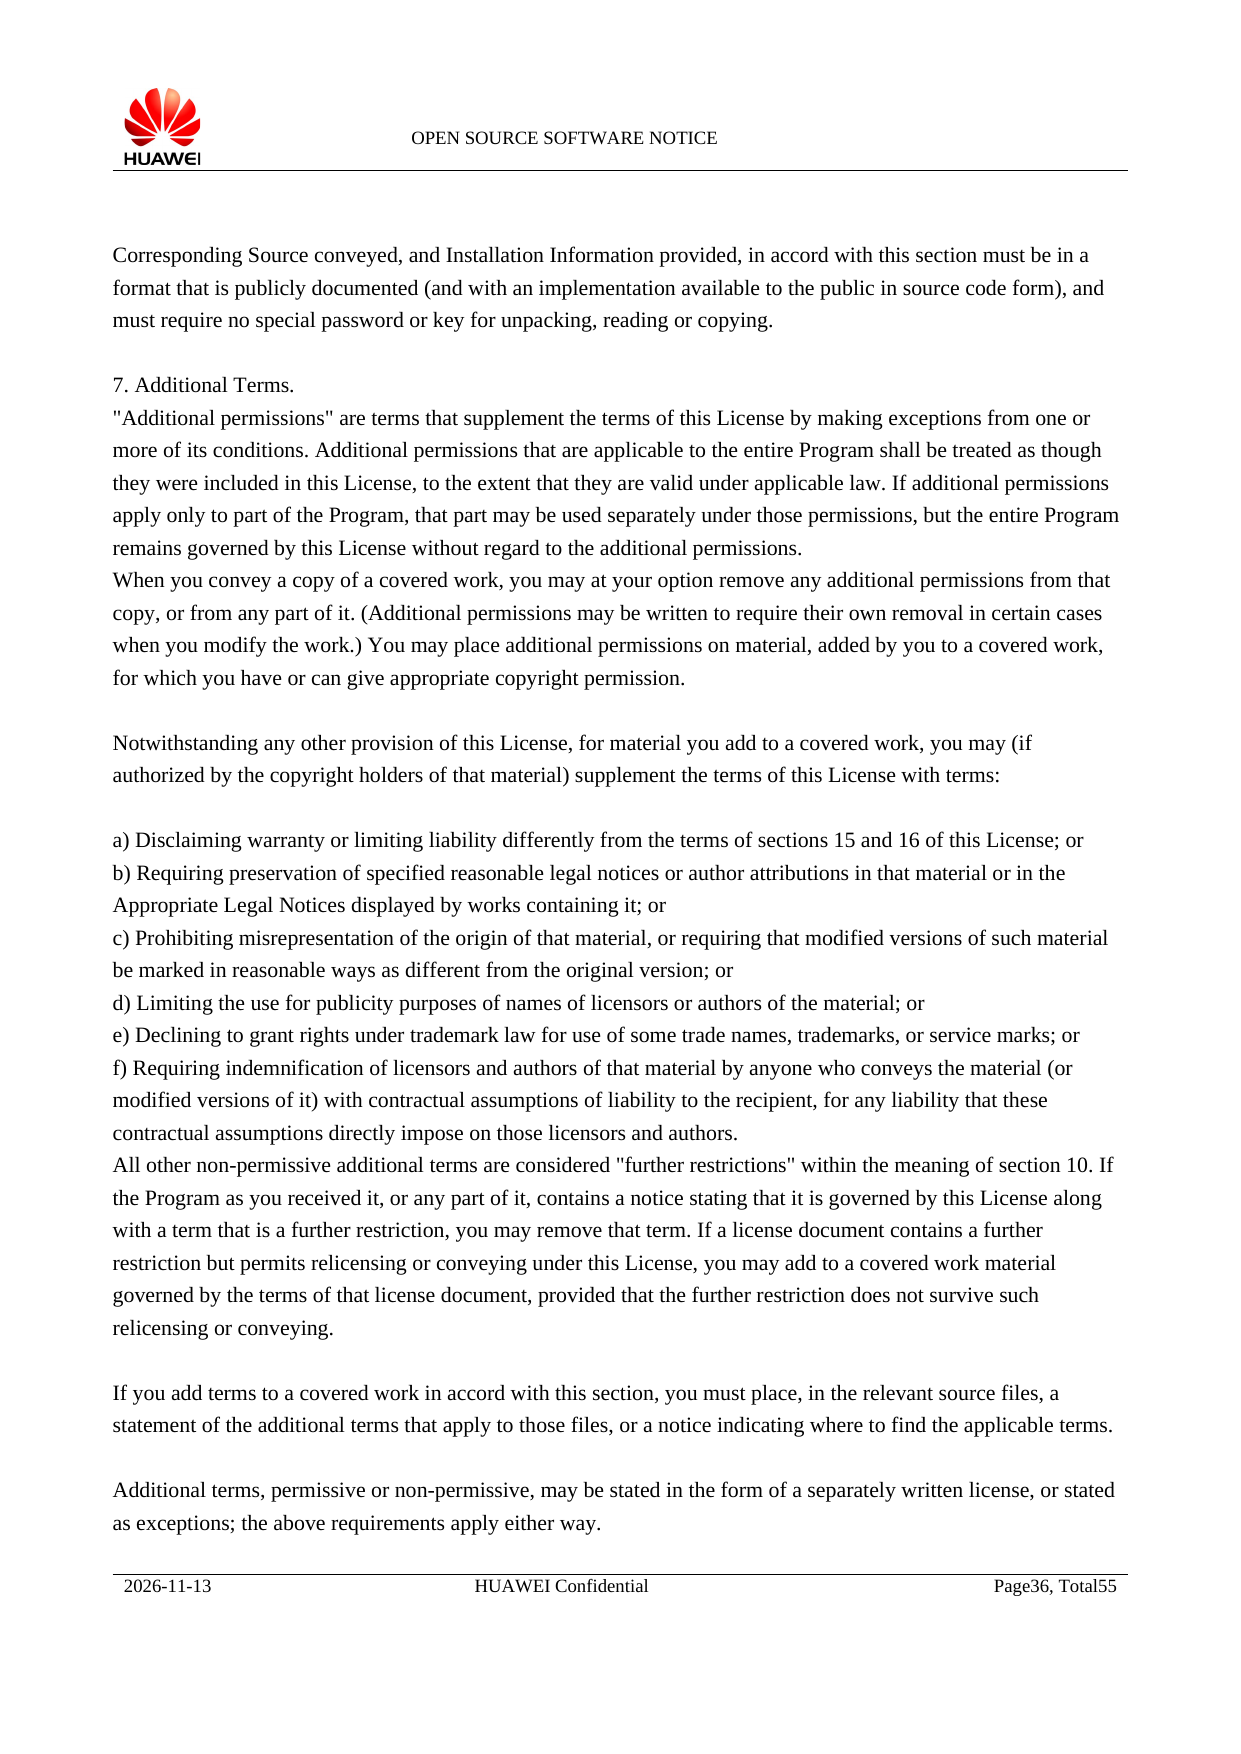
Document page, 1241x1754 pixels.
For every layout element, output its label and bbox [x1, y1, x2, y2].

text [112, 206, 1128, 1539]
picture [124, 88, 201, 165]
